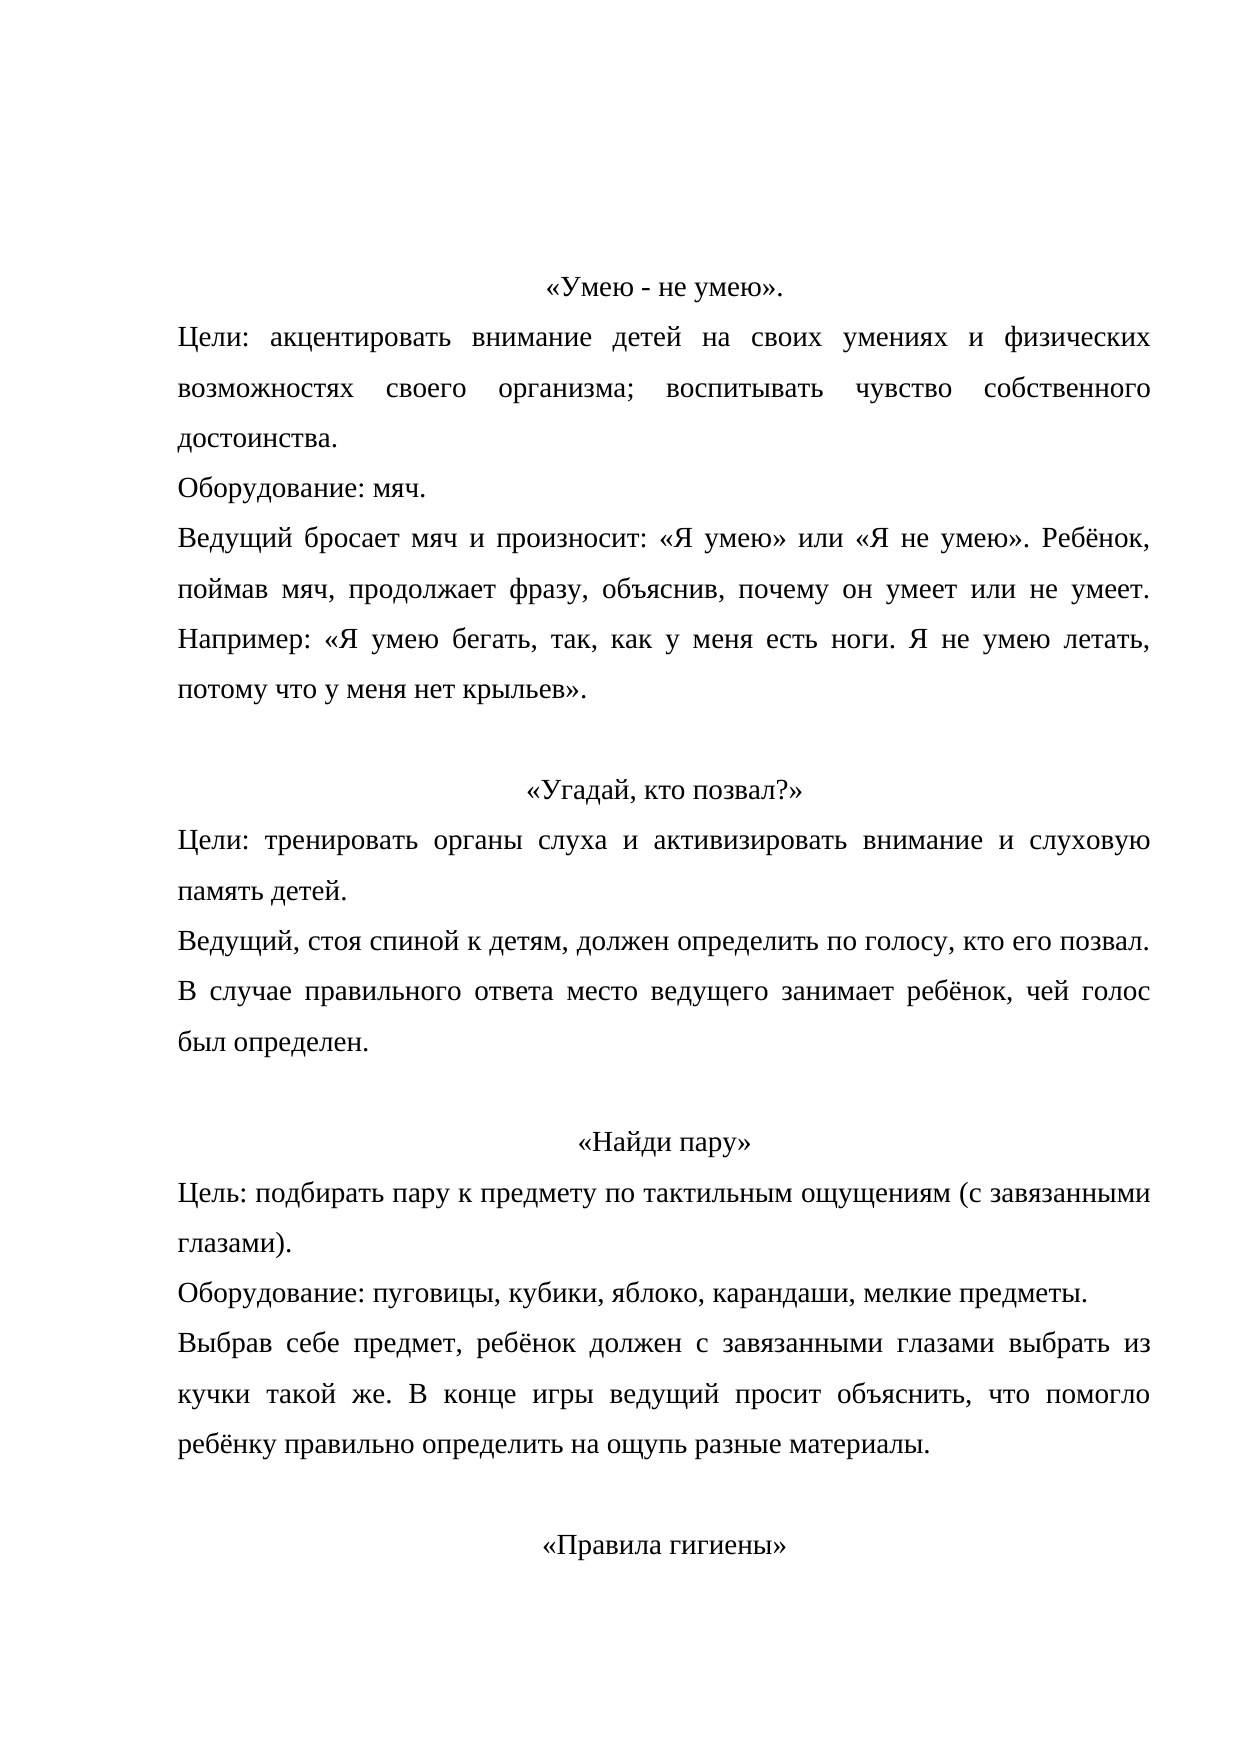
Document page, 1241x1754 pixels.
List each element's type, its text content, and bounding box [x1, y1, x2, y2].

text «Правила гигиены» [177, 1527, 1152, 1560]
text Цели: тренировать органы слуха и активизировать внимание и слуховую память детей. [177, 822, 1152, 906]
text «Умею - не умею». [177, 269, 1152, 303]
text Оборудование: мяч. [177, 470, 1152, 504]
text Выбрав себе предмет, ребёнок должен с завязанными глазами выбрать из кучки такой же. В конце игры ведущий просит объяснить, что помогло ребёнку правильно определить на ощупь разные материалы. [177, 1326, 1152, 1460]
text «Угадай, кто позвал?» [177, 772, 1152, 806]
text Ведущий, стоя спиной к детям, должен определить по голосу, кто его позвал. В случае правильного ответа место ведущего занимает ребёнок, чей голос был определен. [177, 923, 1152, 1057]
text Оборудование: пуговицы, кубики, яблоко, карандаши, мелкие предметы. [177, 1275, 1152, 1309]
text Цели: акцентировать внимание детей на своих умениях и физических возможностях своего организма; воспитывать чувство собственного достоинства. [177, 319, 1152, 453]
text Ведущий бросает мяч и произносит: «Я умею» или «Я не умею». Ребёнок, поймав мяч, продолжает фразу, объяснив, почему он умеет или не умеет. Например: «Я умею бегать, так, как у меня есть ноги. Я не умею летать, потому что у меня нет крыльев». [177, 521, 1152, 705]
text «Найди пару» [177, 1124, 1152, 1158]
text Цель: подбирать пару к предмету по тактильным ощущениям (с завязанными глазами). [177, 1175, 1152, 1258]
